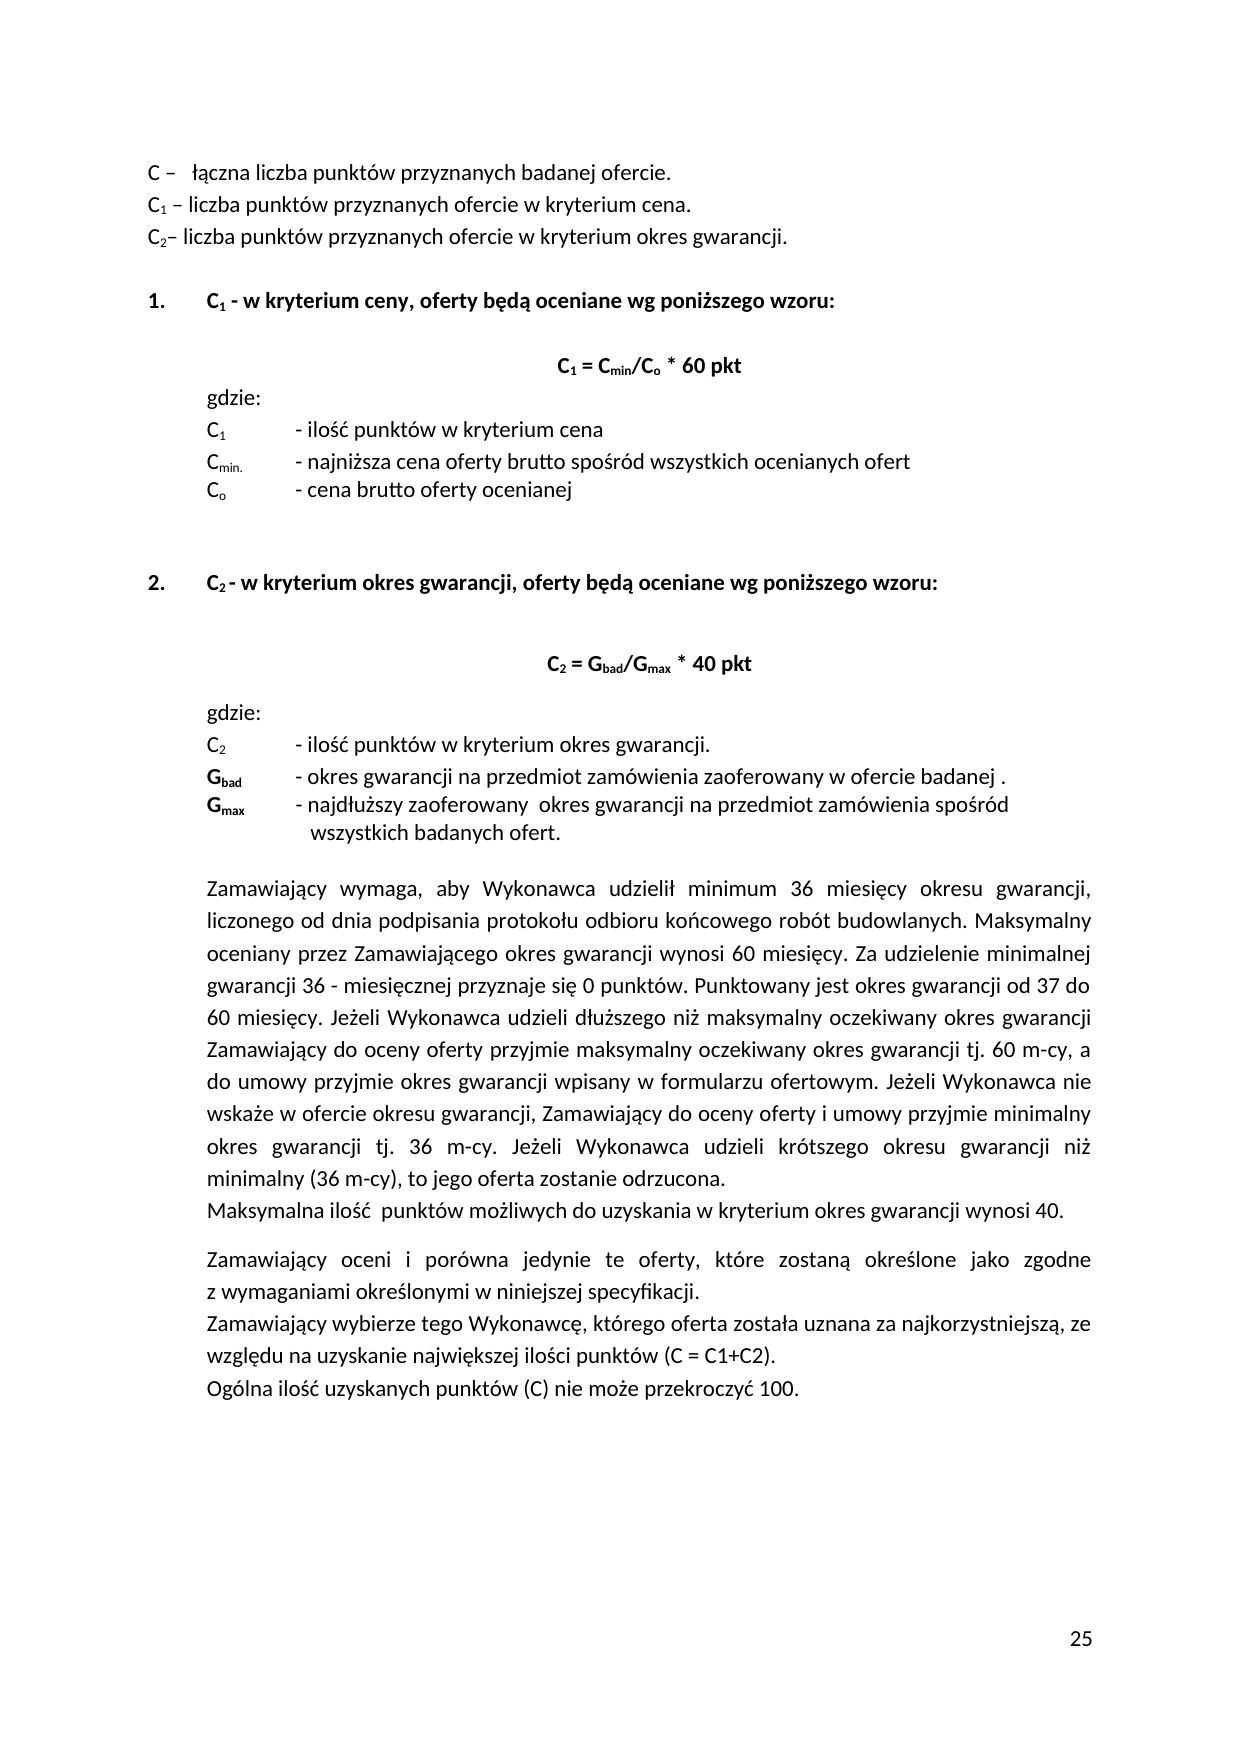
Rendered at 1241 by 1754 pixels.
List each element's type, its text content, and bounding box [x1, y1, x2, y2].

text Ogólna ilość uzyskanych punktów (C) nie może przekroczyć 100. [207, 1374, 1093, 1402]
text C2– liczba punktów przyznanych ofercie w kryterium okres gwarancji. [148, 222, 1093, 250]
list Maksymalna ilość punktów możliwych do uzyskania w kryterium okres gwarancji wynosi 40. [207, 1196, 1093, 1224]
text C1 - ilość punktów w kryterium cena [207, 415, 1093, 443]
list C1 - w kryterium ceny, oferty będą oceniane wg poniższego wzoru: [148, 287, 1093, 314]
text C2 = Gbad/Gmax * 40 pkt [207, 649, 1093, 677]
text gdzie: [207, 383, 1093, 411]
list C2 - w kryterium okres gwarancji, oferty będą oceniane wg poniższego wzoru: [148, 568, 1093, 596]
text Cmin. - najniższa cena oferty brutto spośród wszystkich ocenianych ofert [207, 447, 1093, 476]
text Zamawiający wybierze tego Wykonawcę, którego oferta została uznana za najkorzystniejszą, ze względu na uzyskanie największej ilości punktów (C = C1+C2). [207, 1309, 1093, 1369]
text Gbad - okres gwarancji na przedmiot zamówienia zaoferowany w ofercie badanej . [207, 762, 1093, 790]
text C1 – liczba punktów przyznanych ofercie w kryterium cena. [148, 190, 1093, 218]
text Co - cena brutto oferty ocenianej [207, 476, 1093, 503]
list Zamawiający wymaga, aby Wykonawca udzielił minimum 36 miesięcy okresu gwarancji, liczonego od dnia podpisania protokołu odbioru końcowego robót budowlanych. Maksymalny oceniany przez Zamawiającego okres gwarancji wynosi 60 miesięcy. Za udzielenie minimalnej gwarancji 36 - miesięcznej przyznaje się 0 punktów. Punktowany jest okres gwarancji od 37 do 60 miesięcy. Jeżeli Wykonawca udzieli dłuższego niż maksymalny oczekiwany okres gwarancji Zamawiający do oceny oferty przyjmie maksymalny oczekiwany okres gwarancji tj. 60 m-cy, a do umowy przyjmie okres gwarancji wpisany w formularzu ofertowym. Jeżeli Wykonawca nie wskaże w ofercie okresu gwarancji, Zamawiający do oceny oferty i umowy przyjmie minimalny okres gwarancji tj. 36 m-cy. Jeżeli Wykonawca udzieli krótszego okresu gwarancji niż minimalny (36 m-cy), to jego oferta zostanie odrzucona. [207, 874, 1093, 1192]
text C1 = Cmin/Co * 60 pkt [207, 351, 1093, 379]
text C – łączna liczba punktów przyznanych badanej ofercie. [148, 158, 1093, 186]
text gdzie: [207, 698, 1093, 726]
text C2 - ilość punktów w kryterium okres gwarancji. [207, 730, 1093, 758]
text Gmax - najdłuższy zaoferowany okres gwarancji na przedmiot zamówienia spośród wszystkich badanych ofert. [207, 790, 1093, 846]
text Zamawiający oceni i porówna jedynie te oferty, które zostaną określone jako zgodne z wymaganiami określonymi w niniejszej specyfikacji. [207, 1245, 1093, 1305]
